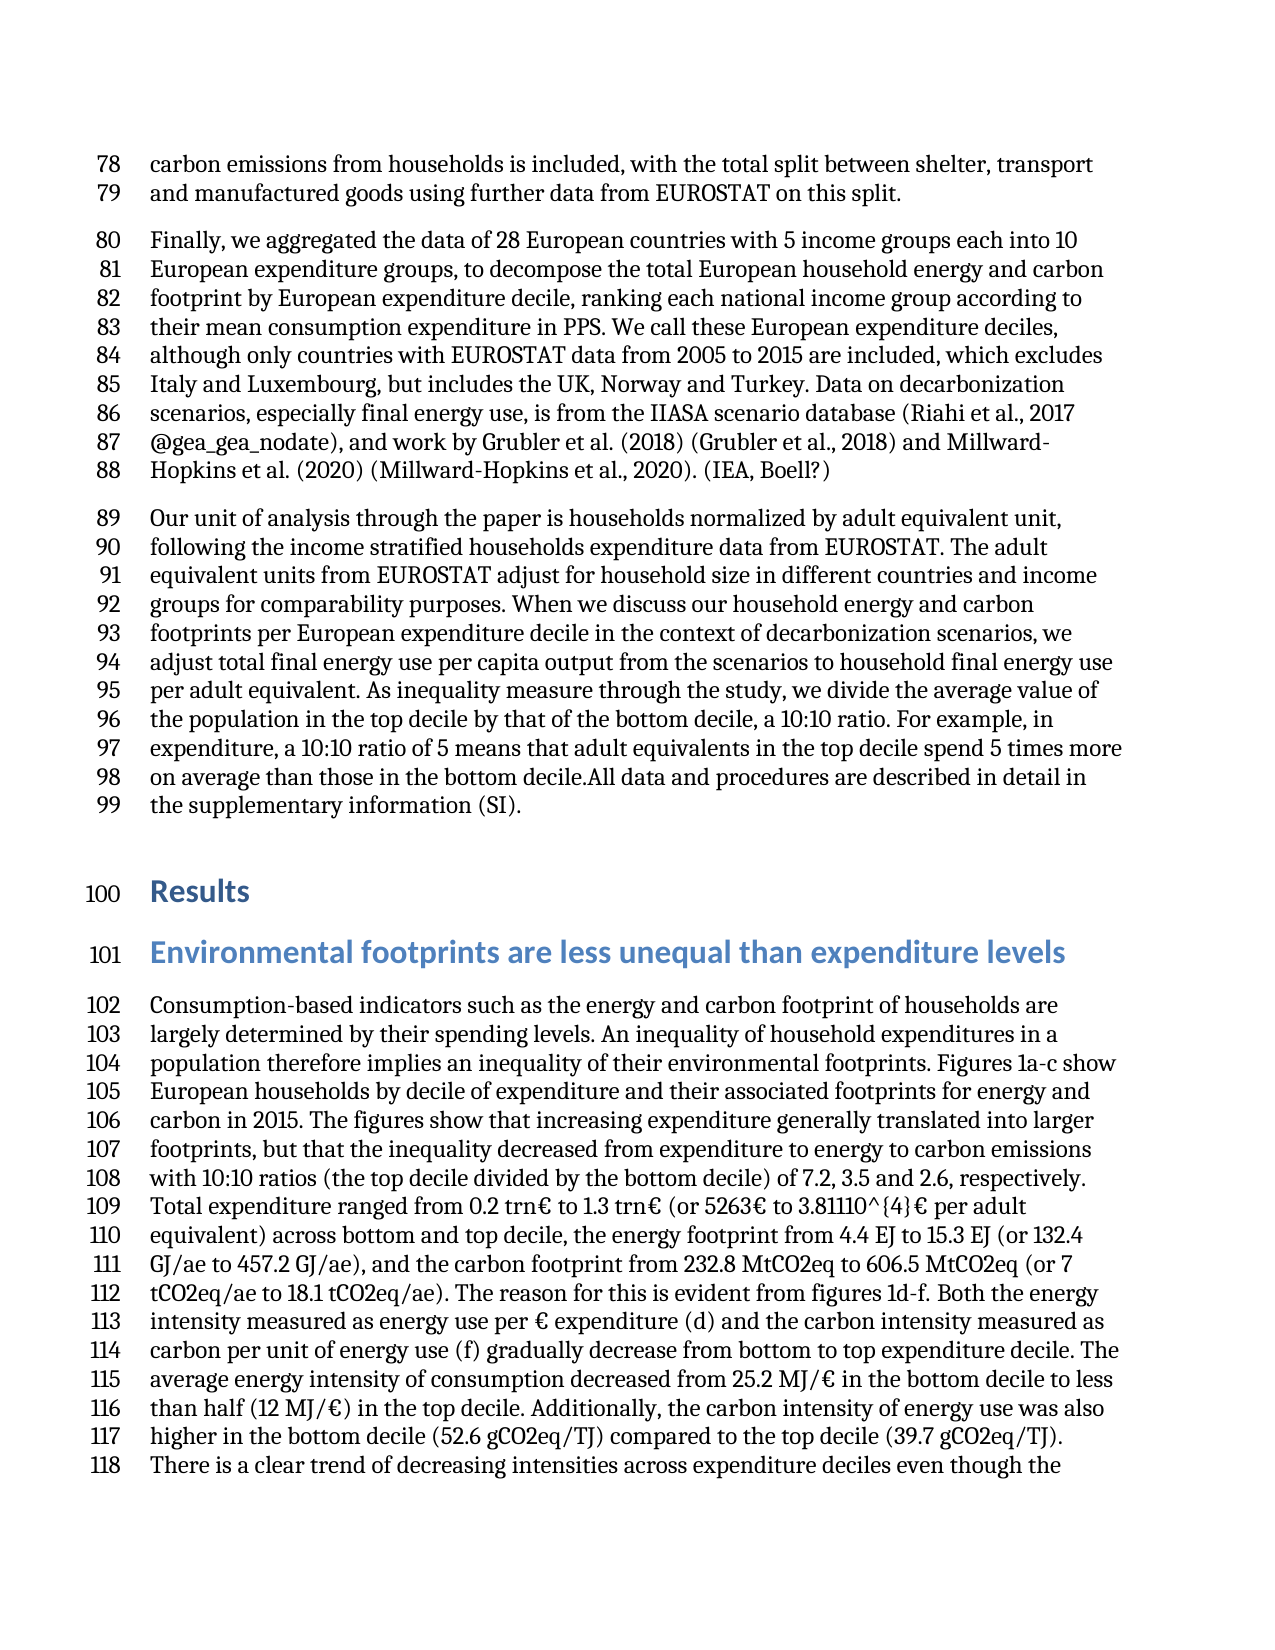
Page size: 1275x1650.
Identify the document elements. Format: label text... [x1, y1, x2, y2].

text Our unit of analysis through the paper is households normalized by adult equivalent unit, following the income stratified households expenditure data from EUROSTAT. The adult equivalent units from EUROSTAT adjust for household size in different countries and income groups for comparability purposes. When we discuss our household energy and carbon footprints per European expenditure decile in the context of decarbonization scenarios, we adjust total final energy use per capita output from the scenarios to household final energy use per adult equivalent. As inequality measure through the study, we divide the average value of the population in the top decile by that of the bottom decile, a 10:10 ratio. For example, in expenditure, a 10:10 ratio of 5 means that adult equivalents in the top decile spend 5 times more on average than those in the bottom decile.All data and procedures are described in detail in the supplementary information (SI). [150, 504, 1125, 820]
text Finally, we aggregated the data of 28 European countries with 5 income groups each into 10 European expenditure groups, to decompose the total European household energy and carbon footprint by European expenditure decile, ranking each national income group according to their mean consumption expenditure in PPS. We call these European expenditure deciles, although only countries with EUROSTAT data from 2005 to 2015 are included, which excludes Italy and Luxembourg, but includes the UK, Norway and Turkey. Data on decarbonization scenarios, especially final energy use, is from the IIASA scenario database (Riahi et al., 2017 @gea_gea_nodate), and work by Grubler et al. (2018) (Grubler et al., 2018) and Millward-Hopkins et al. (2020) (Millward-Hopkins et al., 2020). (IEA, Boell?) [150, 226, 1125, 485]
subtitle Results [150, 870, 1125, 911]
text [150, 150, 1125, 207]
subtitle Environmental footprints are less unequal than expenditure levels [150, 932, 1125, 972]
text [150, 991, 1125, 1480]
